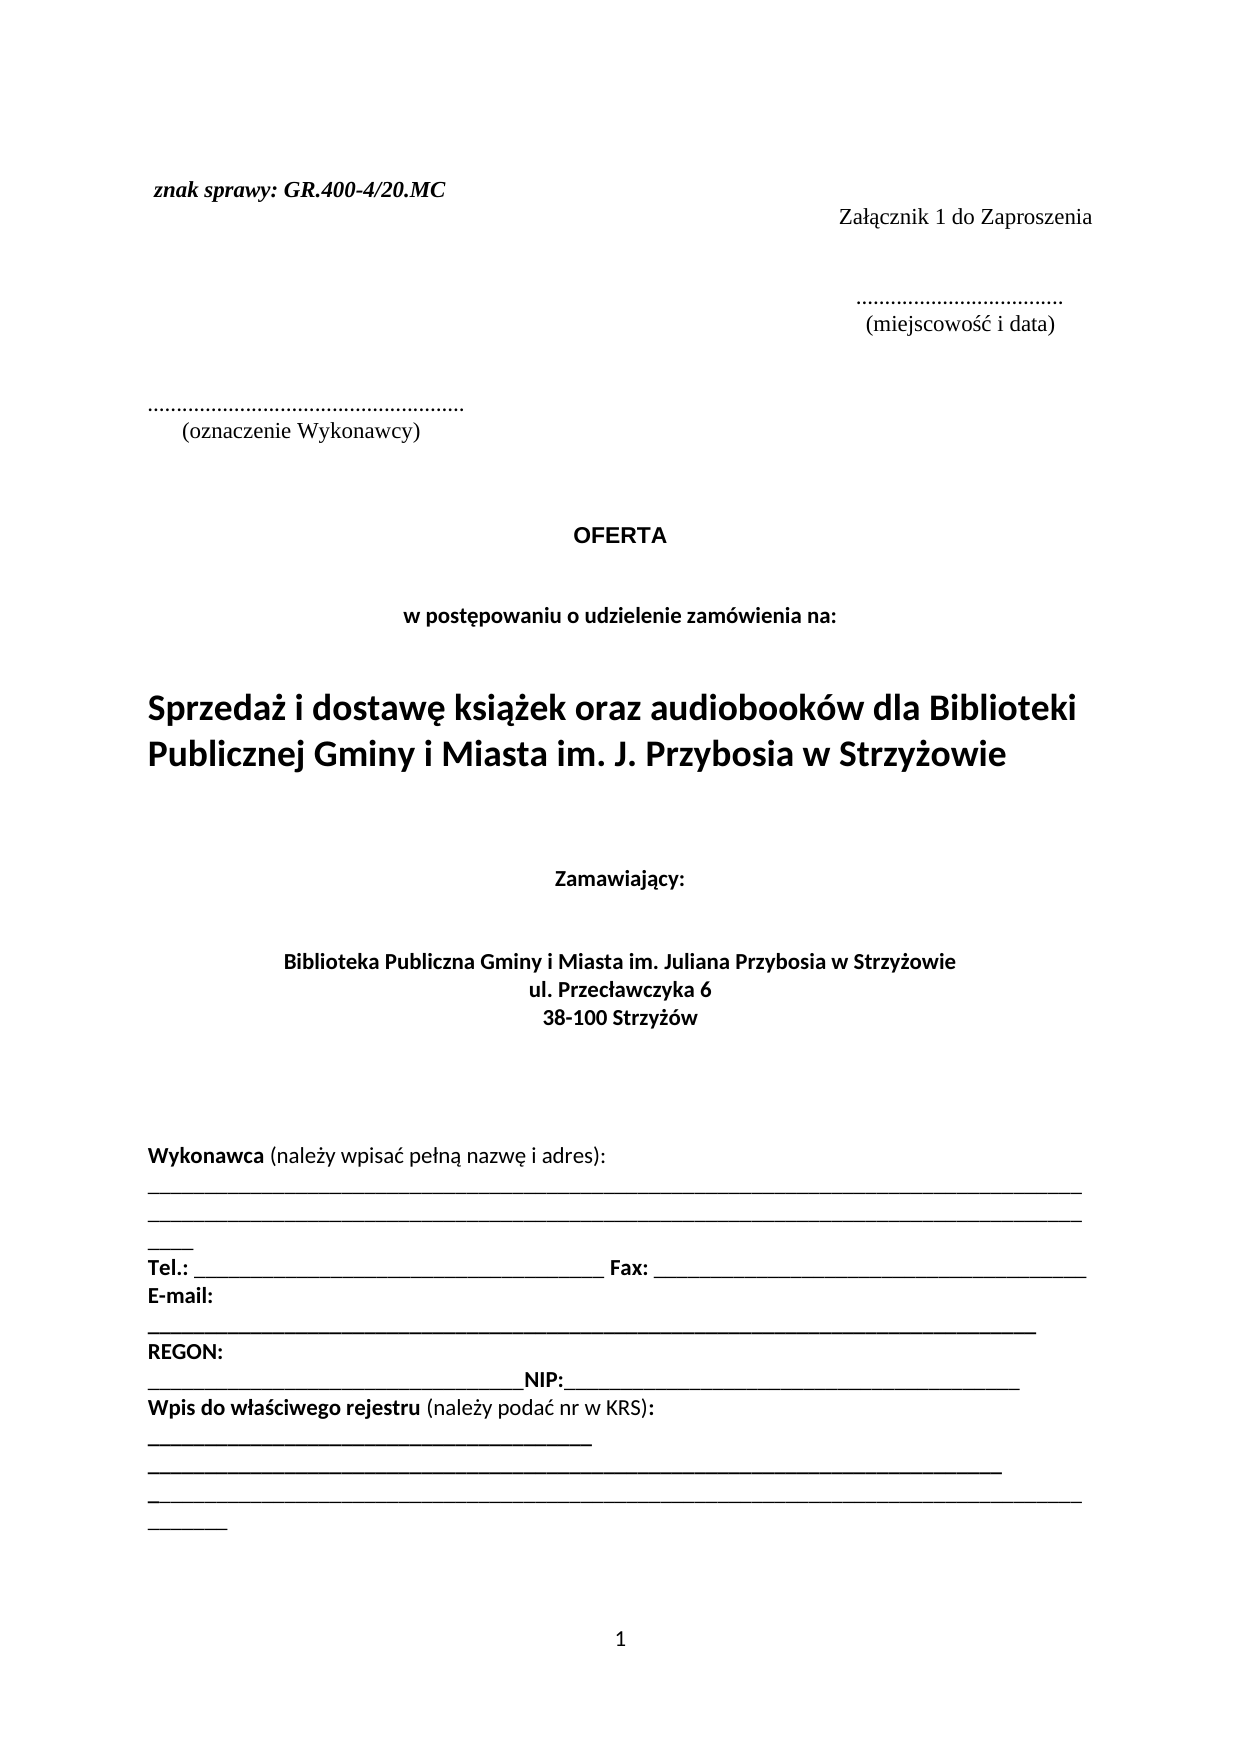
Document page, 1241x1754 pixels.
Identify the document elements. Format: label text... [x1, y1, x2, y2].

text znak sprawy: GR.400-4/20.MC [148, 176, 1092, 203]
text REGON: _________________________________NIP:________________________________________ [148, 1337, 1092, 1393]
text 38-100 Strzyżów [148, 1003, 1092, 1031]
text E-mail: ______________________________________________________________________________ [148, 1281, 1092, 1337]
text Załącznik 1 do Zaproszenia [148, 203, 1092, 229]
text ________________________________________________________________________________________________________________________________________________________________________ [148, 1169, 1092, 1253]
text Wykonawca (należy wpisać pełną nazwę i adres): [148, 1141, 1092, 1169]
text (miejscowość i data) [148, 310, 1092, 336]
text ....................................................... [148, 389, 1092, 417]
text OFERTA [148, 522, 1092, 549]
text Tel.: ____________________________________ Fax: ______________________________________ [148, 1253, 1092, 1281]
text ul. Przecławczyka 6 [148, 975, 1092, 1003]
text Sprzedaż i dostawę książek oraz audiobooków dla Biblioteki Publicznej Gminy i Miasta im. J. Przybosia w Strzyżowie [148, 684, 1092, 776]
text (oznaczenie Wykonawcy) [148, 417, 1092, 443]
text .................................... [811, 282, 1092, 310]
text Biblioteka Publiczna Gminy i Miasta im. Juliana Przybosia w Strzyżowie [148, 947, 1092, 975]
text w postępowaniu o udzielenie zamówienia na: [148, 601, 1092, 629]
text Zamawiający: [148, 864, 1092, 892]
text Wpis do właściwego rejestru (należy podać nr w KRS): _______________________________________ ____________________________________________________________________________________________________________________________________________________________________ [148, 1393, 1092, 1534]
